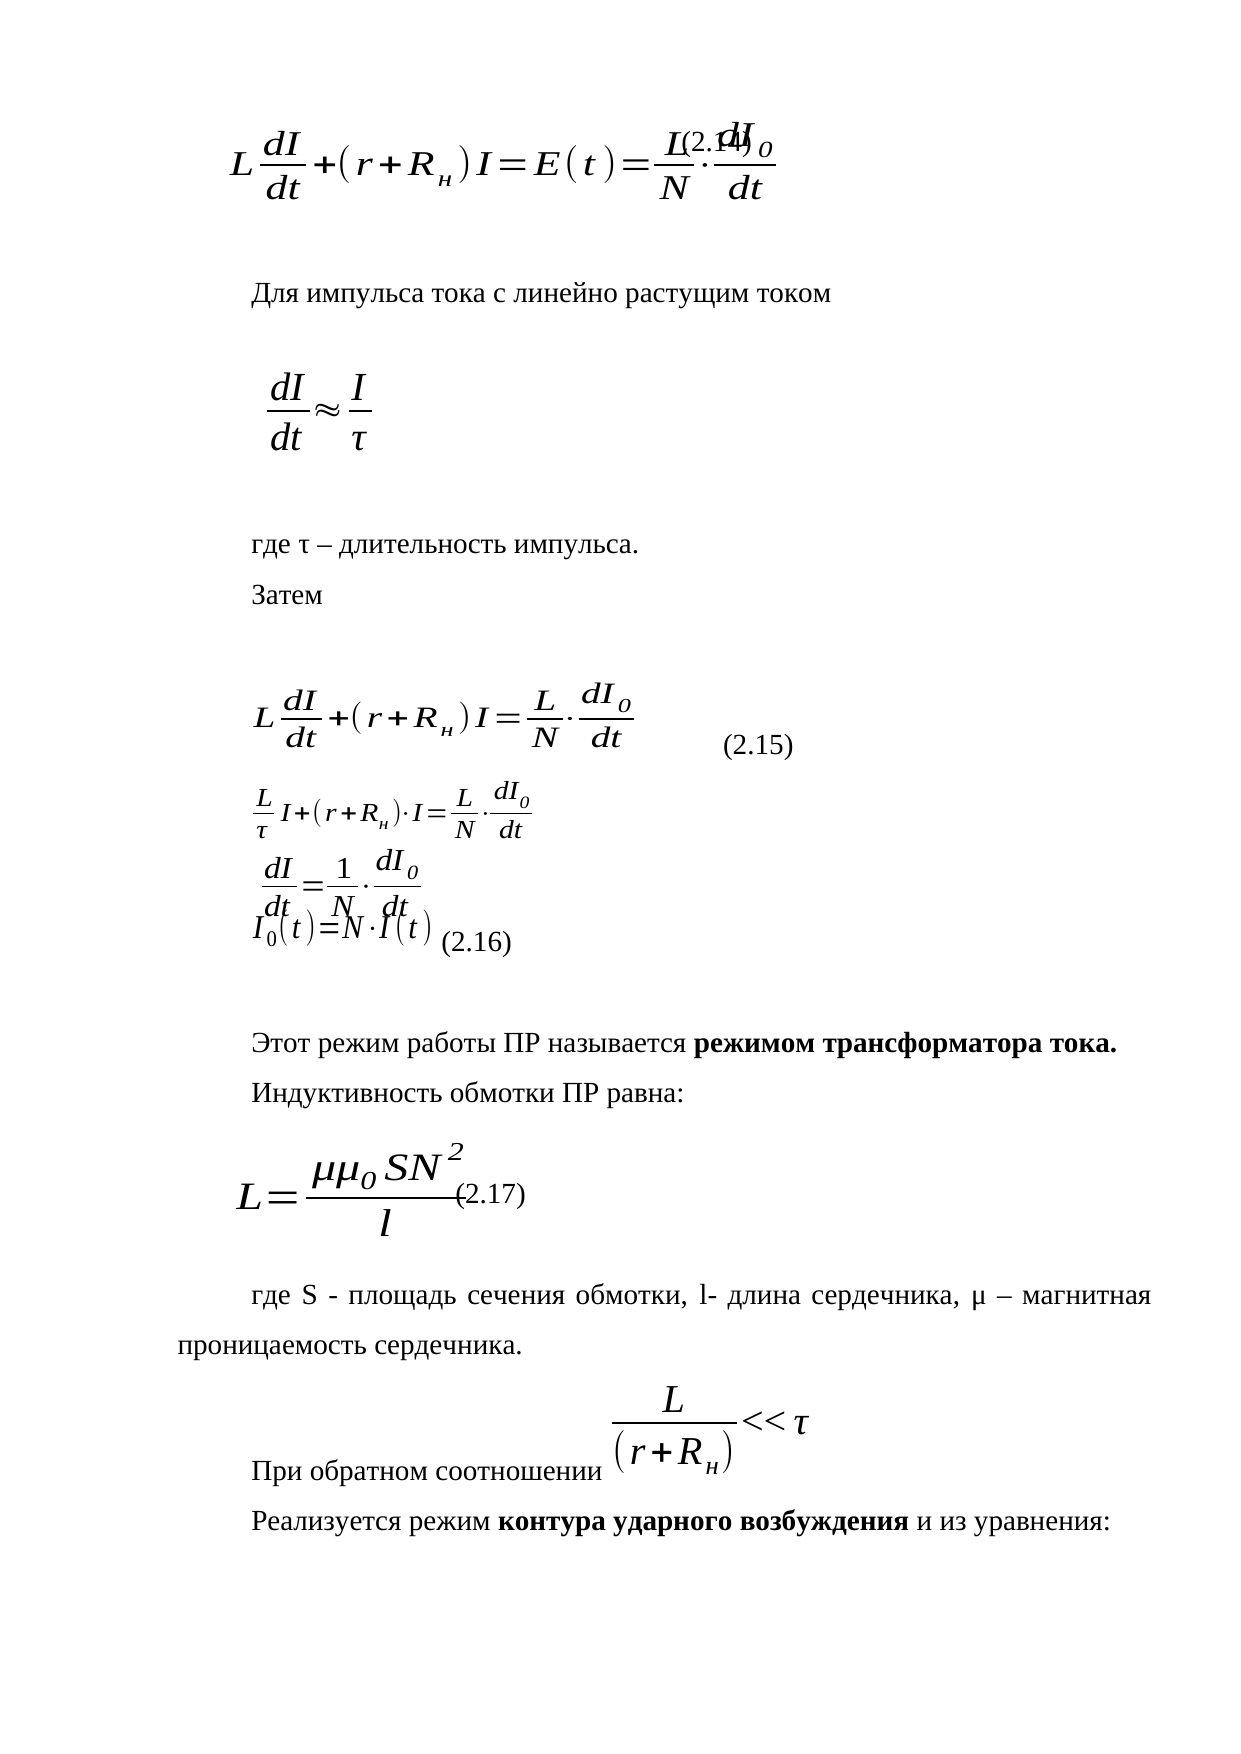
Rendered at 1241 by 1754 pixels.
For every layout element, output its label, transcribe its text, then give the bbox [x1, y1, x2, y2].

text (2.17) [177, 1176, 1152, 1210]
text (2.16) [177, 907, 1152, 958]
text (2.15) [177, 677, 1152, 760]
text Для импульса тока с линейно растущим током [177, 275, 1152, 308]
text Индуктивность обмотки ПР равна: [177, 1076, 1152, 1109]
text (2.14) [177, 124, 1152, 158]
text где S - площадь сечения обмотки, l- длина сердечника, μ – магнитная проницаемость сердечника. [177, 1277, 1152, 1361]
text При обратном соотношении [177, 1377, 1152, 1487]
text Реализуется режим контура ударного возбуждения и из уравнения: [177, 1503, 1152, 1537]
text где τ – длительность импульса. [177, 527, 1152, 560]
text Затем [177, 577, 1152, 610]
text Этот режим работы ПР называется режимом трансформатора тока. [177, 1025, 1152, 1059]
